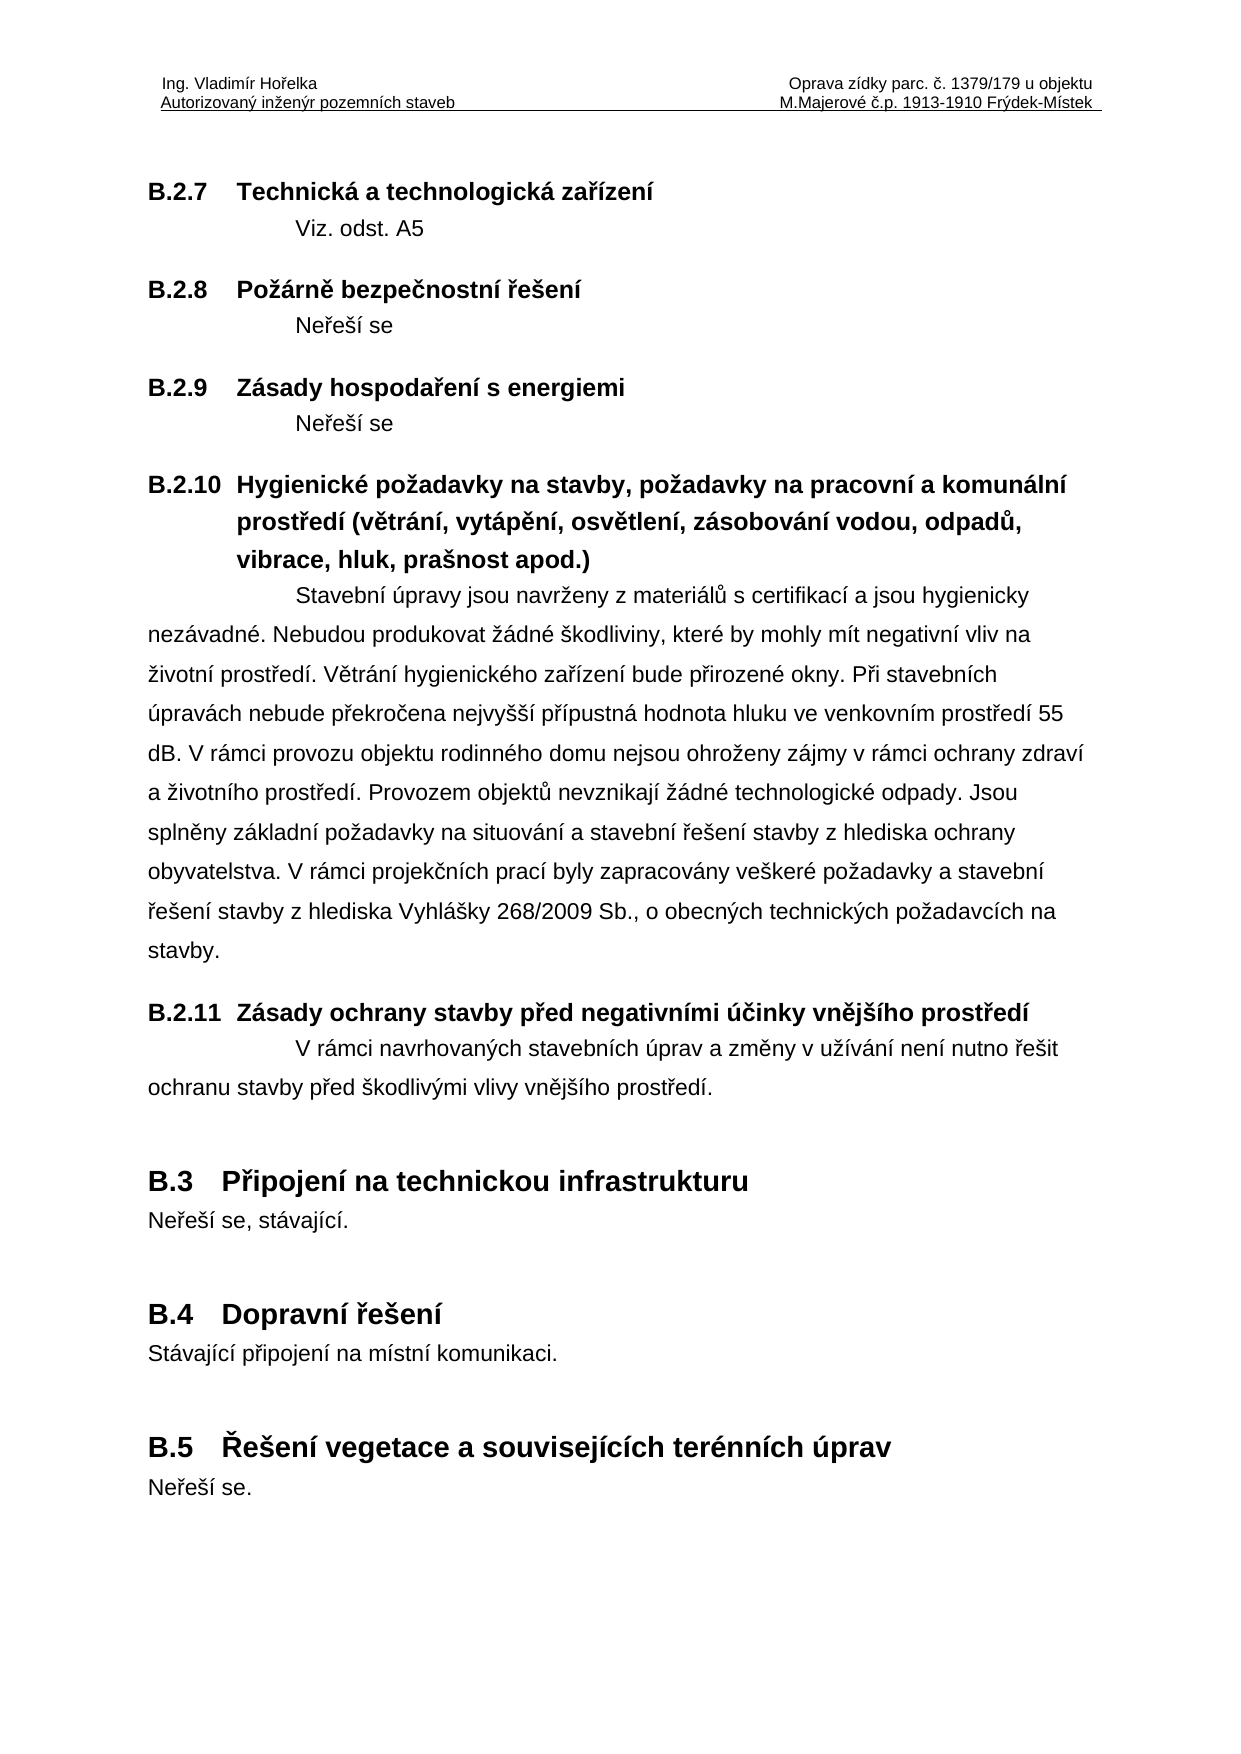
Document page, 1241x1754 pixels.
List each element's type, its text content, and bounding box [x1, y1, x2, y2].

subtitle Připojení na technickou infrastrukturu [148, 1164, 1092, 1197]
subtitle Řešení vegetace a souvisejících terénních úprav [148, 1430, 1092, 1463]
list Stávající připojení na místní komunikaci. [148, 1340, 1092, 1367]
subtitle Zásady hospodaření s energiemi [148, 372, 1092, 401]
list Neřeší se. [148, 1473, 1092, 1500]
subtitle Hygienické požadavky na stavby, požadavky na pracovní a komunální prostředí (větrání, vytápění, osvětlení, zásobování vodou, odpadů, vibrace, hluk, prašnost apod.) [148, 470, 1092, 573]
list Neřeší se [148, 410, 1092, 436]
list Stavební úpravy jsou navrženy z materiálů s certifikací a jsou hygienicky nezávadné. Nebudou produkovat žádné škodliviny, které by mohly mít negativní vliv na životní prostředí. Větrání hygienického zařízení bude přirozené okny. Při stavebních úpravách nebude překročena nejvyšší přípustná hodnota hluku ve venkovním prostředí 55 dB. V rámci provozu objektu rodinného domu nejsou ohroženy zájmy v rámci ochrany zdraví a životního prostředí. Provozem objektů nevznikají žádné technologické odpady. Jsou splněny základní požadavky na situování a stavební řešení stavby z hlediska ochrany obyvatelstva. V rámci projekčních prací byly zapracovány veškeré požadavky a stavební řešení stavby z hlediska Vyhlášky 268/2009 Sb., o obecných technických požadavcích na stavby. [148, 582, 1092, 964]
list V rámci navrhovaných stavebních úprav a změny v užívání není nutno řešit ochranu stavby před škodlivými vlivy vnějšího prostředí. [148, 1035, 1092, 1101]
subtitle Technická a technologická zařízení [148, 177, 1092, 206]
list Neřeší se, stávající. [148, 1207, 1092, 1234]
subtitle Dopravní řešení [148, 1297, 1092, 1330]
subtitle Zásady ochrany stavby před negativními účinky vnějšího prostředí [148, 998, 1092, 1026]
list Neřeší se [148, 312, 1092, 338]
list Viz. odst. A5 [148, 214, 1092, 241]
subtitle Požárně bezpečnostní řešení [148, 275, 1092, 304]
